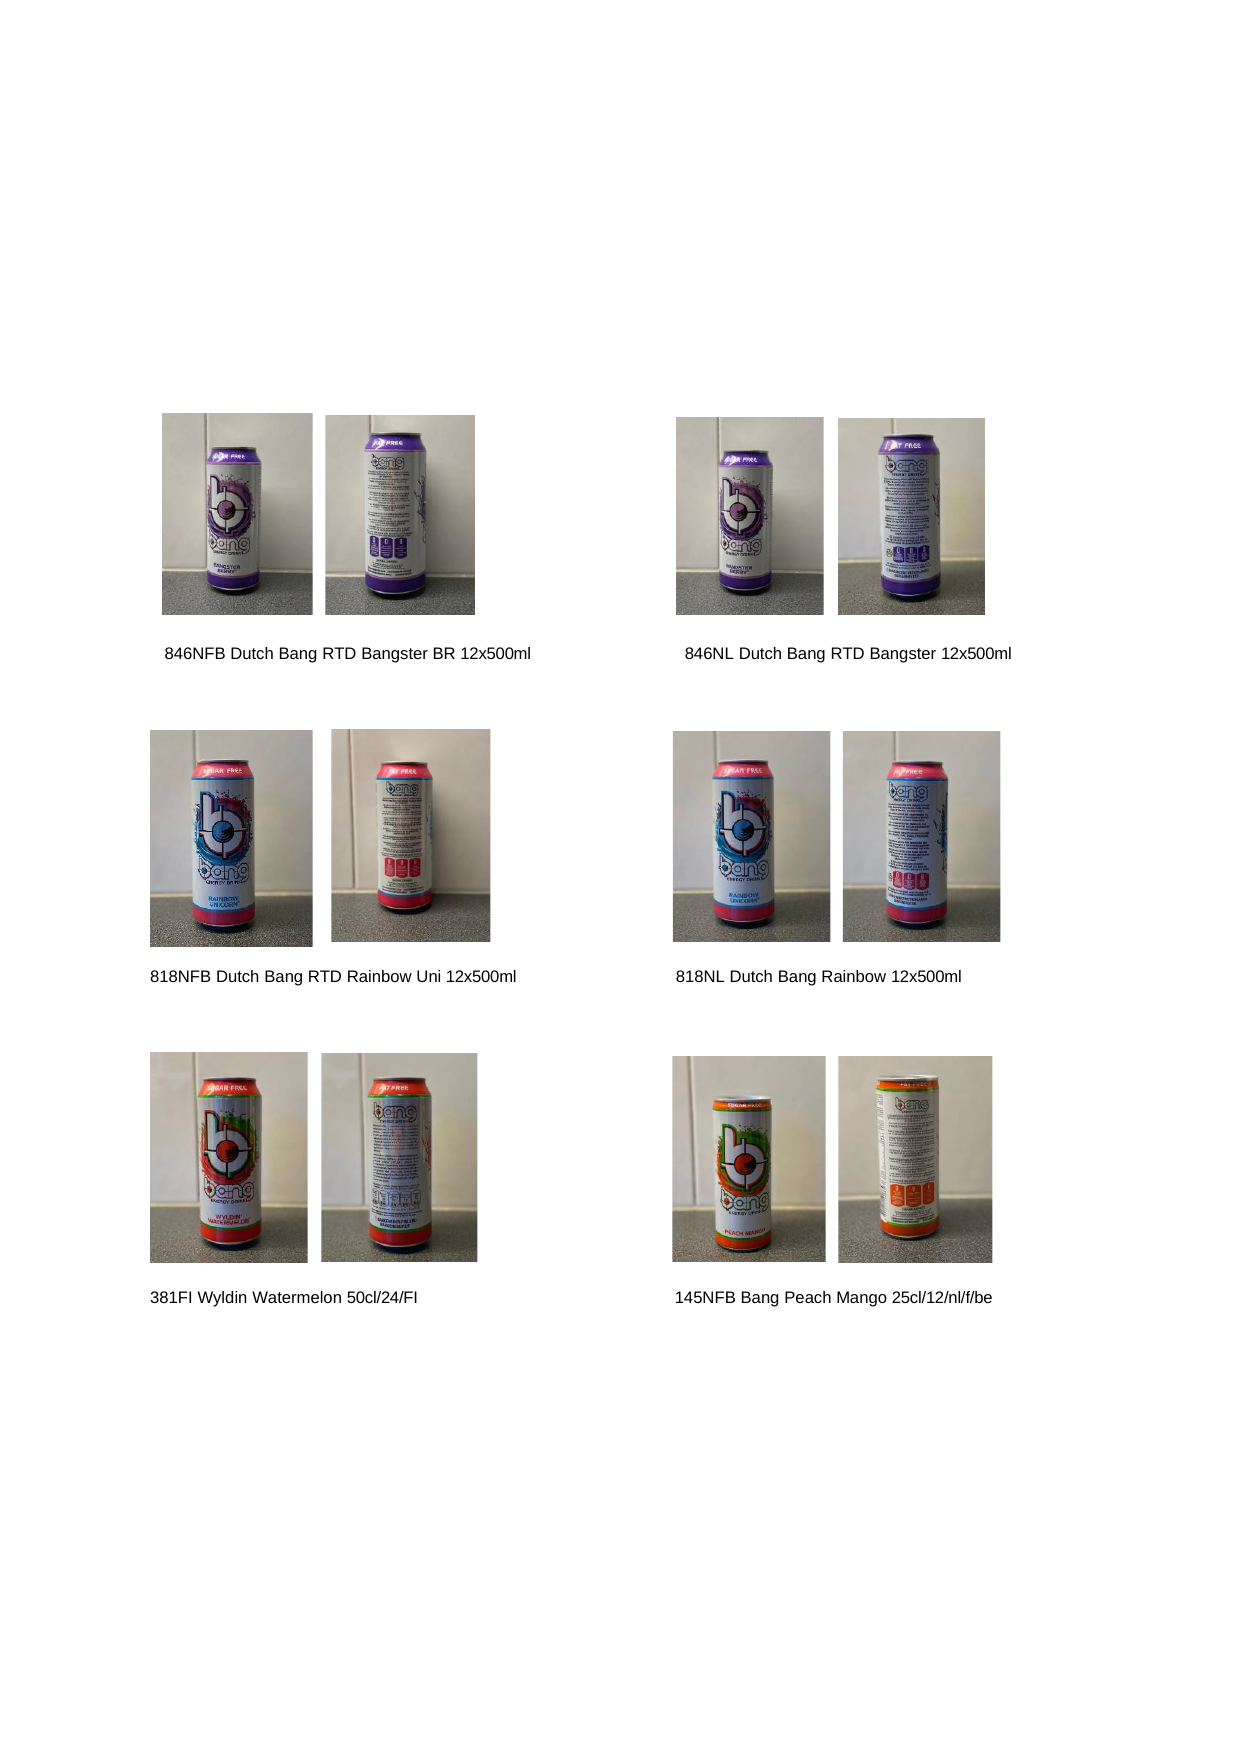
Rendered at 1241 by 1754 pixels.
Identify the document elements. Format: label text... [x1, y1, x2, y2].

picture [331, 729, 491, 942]
picture [842, 731, 1001, 942]
picture [325, 415, 475, 615]
picture [150, 730, 313, 947]
picture [672, 1056, 826, 1262]
picture [672, 731, 831, 942]
picture [150, 1052, 308, 1263]
text 818NFB Dutch Bang RTD Rainbow Uni 12x500ml 818NL Dutch Bang Rainbow 12x500ml [150, 967, 1080, 986]
picture [321, 1053, 478, 1262]
picture [676, 417, 824, 615]
text 381FI Wyldin Watermelon 50cl/24/FI 145NFB Bang Peach Mango 25cl/12/nl/f/be [150, 1288, 1080, 1307]
picture [838, 1056, 993, 1263]
picture [162, 413, 313, 615]
picture [838, 418, 985, 615]
text 846NFB Dutch Bang RTD Bangster BR 12x500ml 846NL Dutch Bang RTD Bangster 12x500ml [164, 644, 1080, 663]
